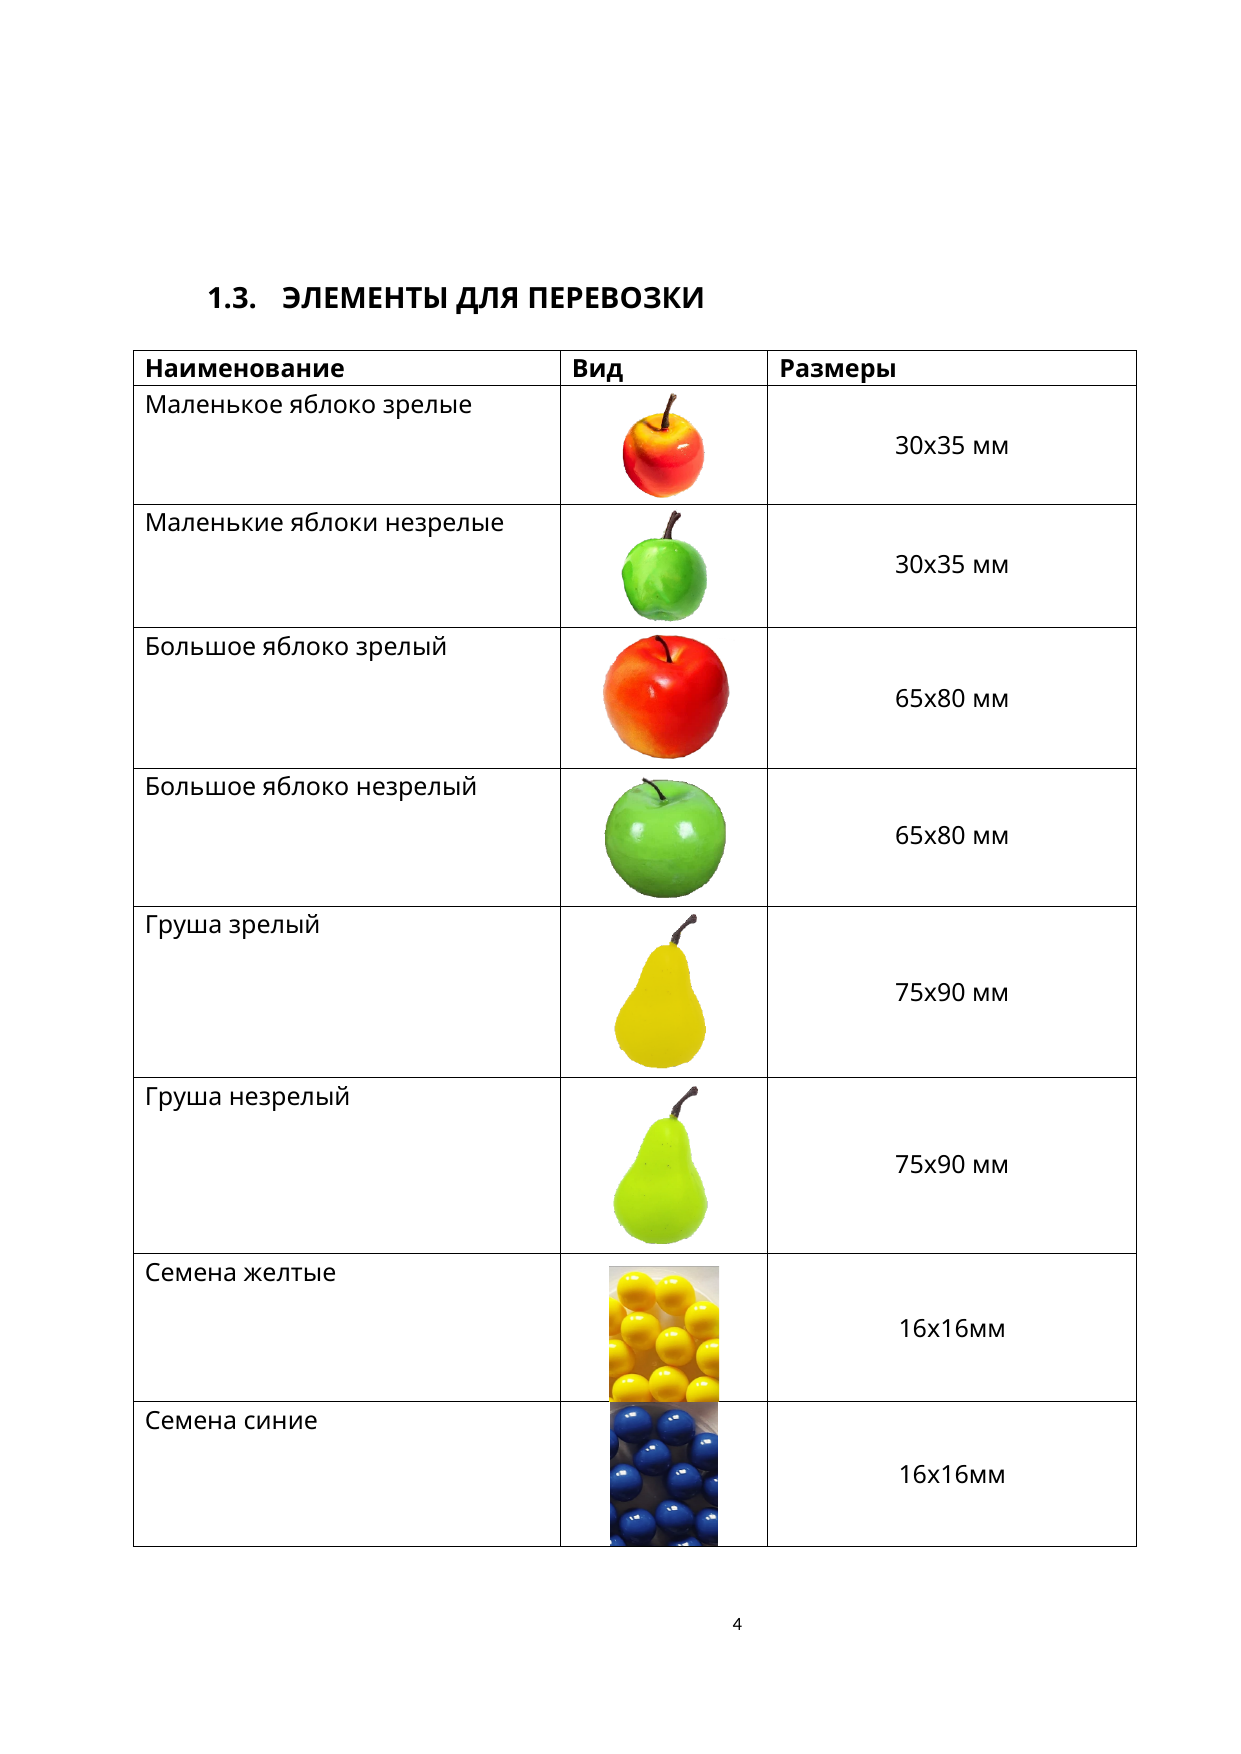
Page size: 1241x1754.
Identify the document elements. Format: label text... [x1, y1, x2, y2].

table_cell Большое яблоко незрелый [134, 769, 560, 906]
table_cell [719, 386, 767, 504]
table_cell [561, 1402, 610, 1546]
table_cell 30x35 мм [768, 505, 1136, 627]
table_cell [561, 1254, 609, 1401]
table_cell 75x90 мм [768, 907, 1136, 1077]
table_cell [720, 1254, 767, 1401]
table_cell [561, 769, 594, 906]
table_cell Груша незрелый [134, 1078, 560, 1253]
table_cell [561, 1078, 591, 1253]
table_cell Семена желтые [134, 1254, 560, 1401]
picture [591, 907, 738, 1546]
table_cell Семена синие [134, 1402, 560, 1546]
table_cell [736, 628, 767, 767]
table_cell Груша зрелый [134, 907, 560, 1077]
table_cell [718, 1402, 767, 1546]
table_cell 30x35 мм [768, 386, 1136, 504]
table_cell 16х16мм [768, 1402, 1136, 1546]
table_header Размеры [768, 351, 1136, 385]
table_cell Большое яблоко зрелый [134, 628, 560, 767]
table_header Вид [561, 351, 767, 385]
table_cell [719, 505, 767, 627]
table_cell [561, 386, 609, 504]
table_cell 65x80 мм [768, 628, 1136, 767]
table_cell Маленькие яблоки незрелые [134, 505, 560, 627]
table_cell [734, 769, 767, 906]
table_header Наименование [134, 351, 560, 385]
table_cell [736, 907, 767, 1077]
table_cell [561, 907, 592, 1077]
table_cell 75x90 мм [768, 1078, 1136, 1253]
table_cell [561, 628, 592, 767]
table_cell Маленькое яблоко зрелые [134, 386, 560, 504]
table_cell 65x80 мм [768, 769, 1136, 906]
table_cell 16х16мм [768, 1254, 1136, 1401]
table_cell [561, 505, 609, 627]
list ЭЛЕМЕНТЫ ДЛЯ ПЕРЕВОЗКИ [207, 277, 1152, 317]
picture [609, 386, 719, 504]
picture [592, 505, 736, 906]
table_cell [738, 1078, 767, 1253]
